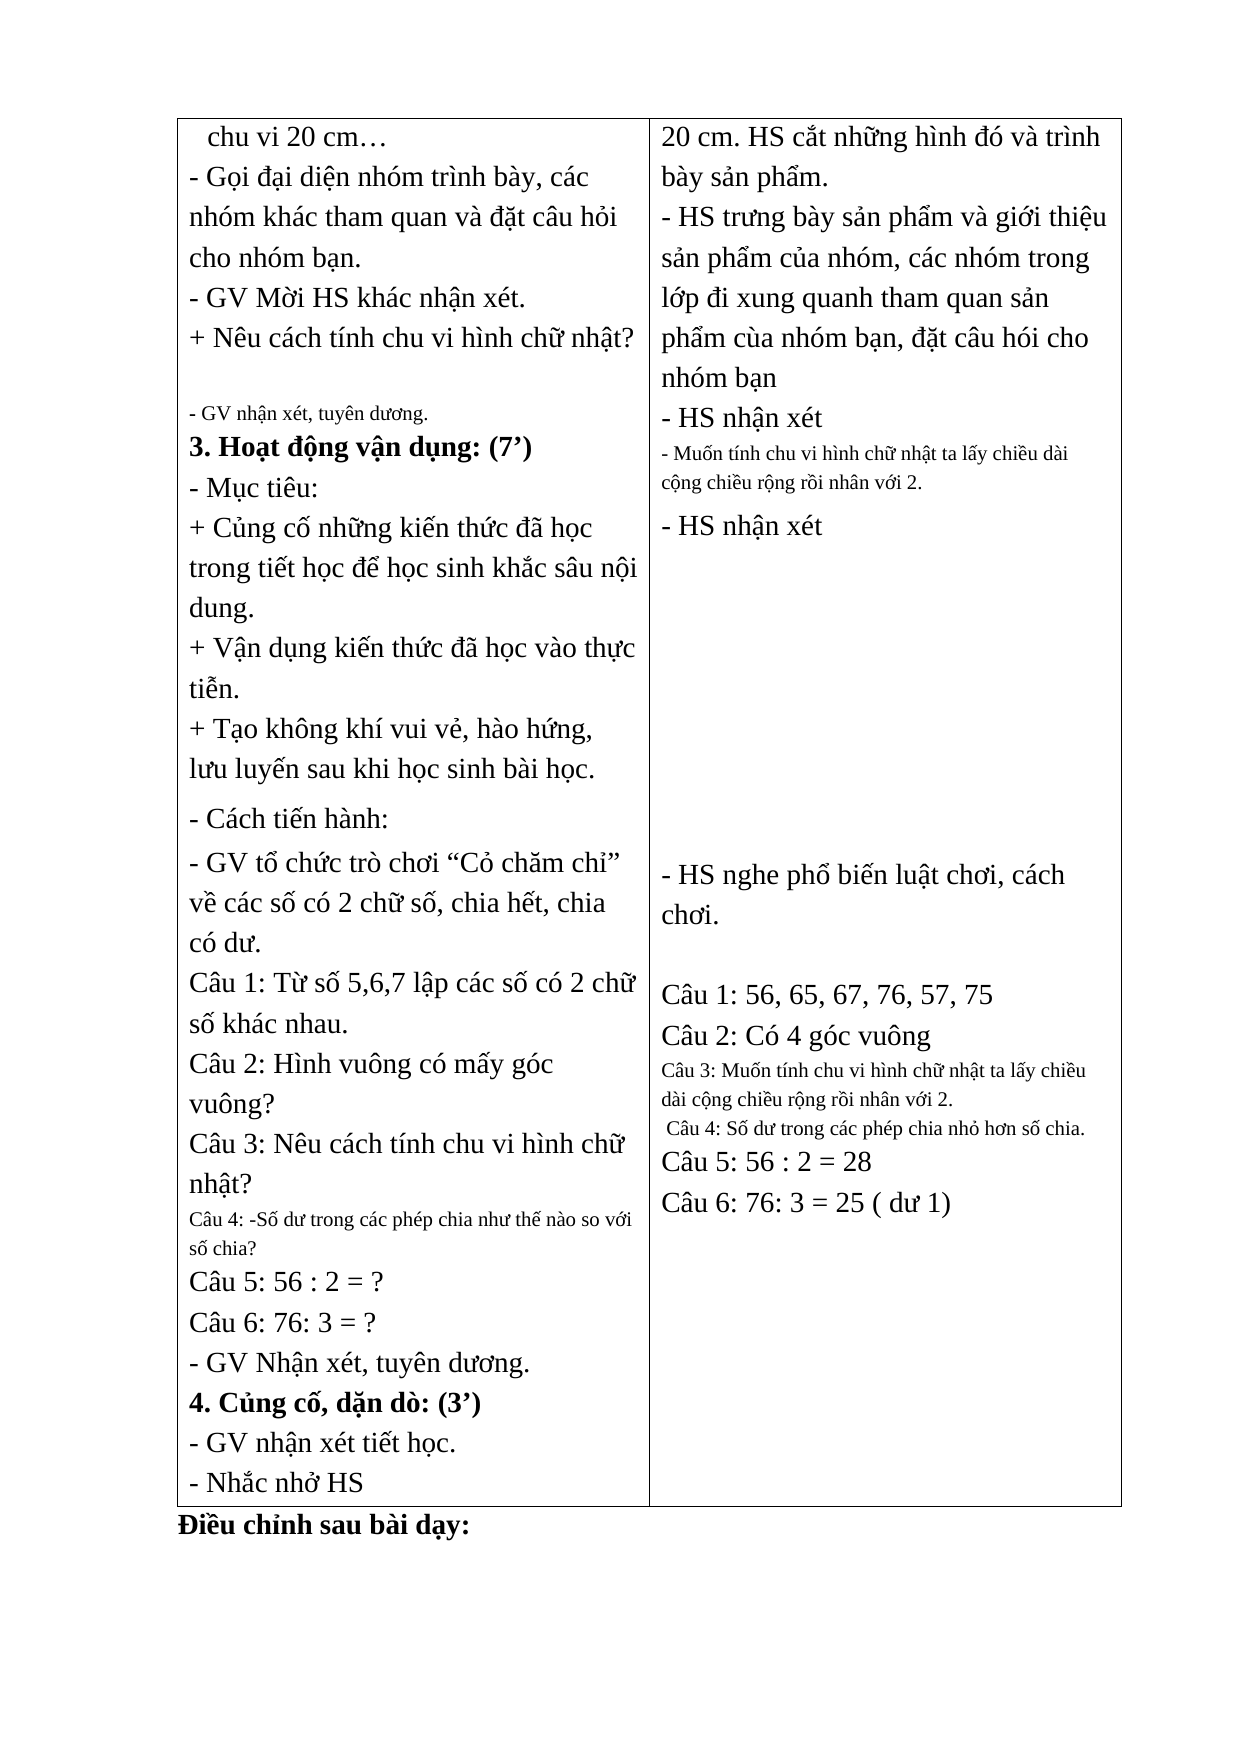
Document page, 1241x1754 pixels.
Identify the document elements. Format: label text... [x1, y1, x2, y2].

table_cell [650, 119, 1121, 1506]
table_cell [178, 119, 649, 1506]
text Điều chỉnh sau bài dạy: [177, 1507, 1122, 1540]
